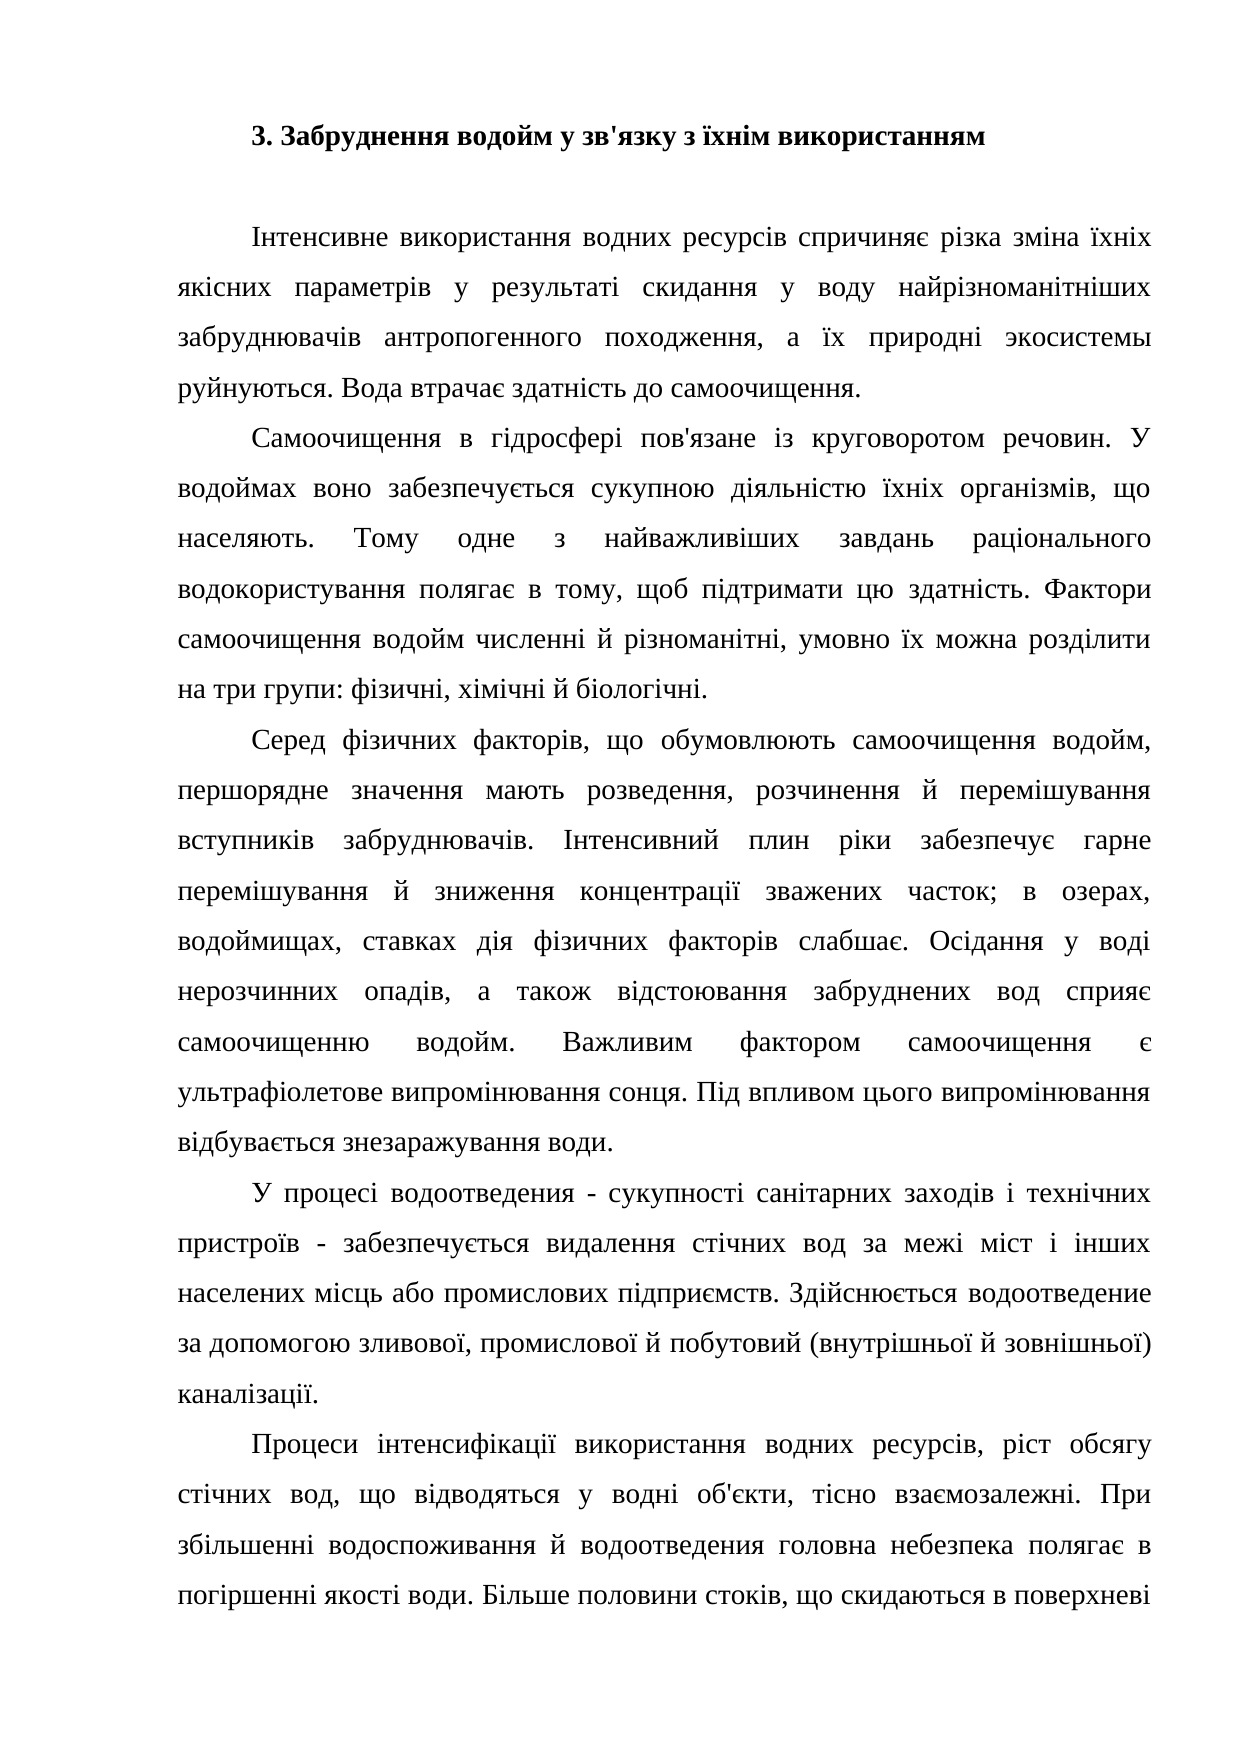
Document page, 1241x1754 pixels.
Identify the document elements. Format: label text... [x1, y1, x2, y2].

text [177, 1426, 1152, 1611]
text У процесі водоотведения - сукупності санітарних заходів і технічних пристроїв - забезпечується видалення стічних вод за межі міст і інших населених місць або промислових підприємств. Здійснюється водоотведение за допомогою зливової, промислової й побутовий (внутрішньої й зовнішньої) каналізації. [177, 1175, 1152, 1409]
text 3. Забруднення водойм у зв'язку з їхнім використанням [177, 118, 1152, 152]
text Самоочищення в гідросфері пов'язане із круговоротом речовин. У водоймах воно забезпечується сукупною діяльністю їхніх організмів, що населяють. Тому одне з найважливіших завдань раціонального водокористування полягає в тому, щоб підтримати цю здатність. Фактори самоочищення водойм численні й різноманітні, умовно їх можна розділити на три групи: фізичні, хімічні й біологічні. [177, 420, 1152, 705]
text Серед фізичних факторів, що обумовлюють самоочищення водойм, першорядне значення мають розведення, розчинення й перемішування вступників забруднювачів. Інтенсивний плин ріки забезпечує гарне перемішування й зниження концентрації зважених часток; в озерах, водоймищах, ставках дія фізичних факторів слабшає. Осідання у воді нерозчинних опадів, а також відстоювання забруднених вод сприяє самоочищенню водойм. Важливим фактором самоочищення є ультрафіолетове випромінювання сонця. Під впливом цього випромінювання відбувається знезаражування води. [177, 722, 1152, 1158]
text Інтенсивне використання водних ресурсів спричиняє різка зміна їхніх якісних параметрів у результаті скидання у воду найрізноманітніших забруднювачів антропогенного походження, а їх природні экосистемы руйнуються. Вода втрачає здатність до самоочищення. [177, 219, 1152, 403]
